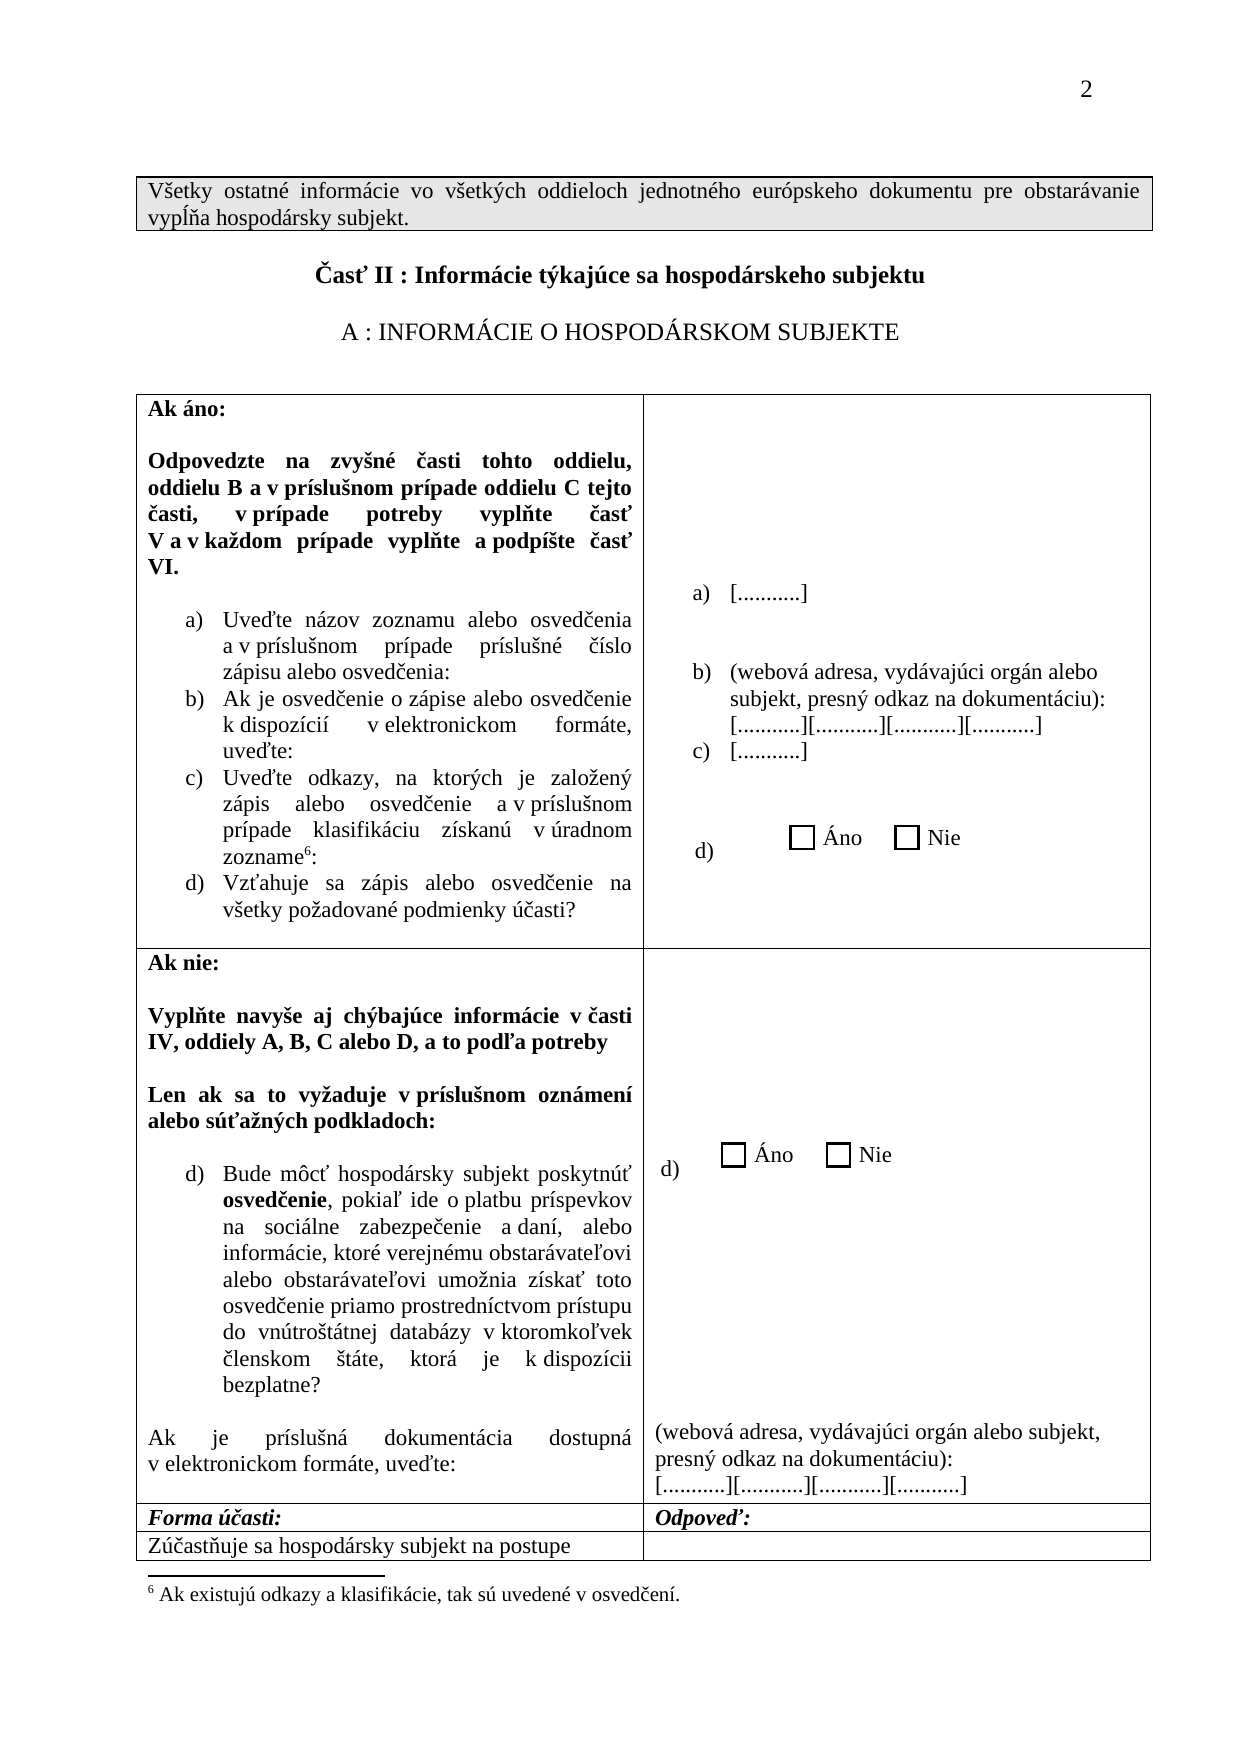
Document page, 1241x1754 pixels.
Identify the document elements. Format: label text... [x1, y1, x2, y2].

table_header [...........] (webová adresa, vydávajúci orgán alebo subjekt, presný odkaz na dokumentáciu): [...........][...........][...........][...........] [...........] d) [644, 395, 1150, 948]
text A : INFORMÁCIE O HOSPODÁRSKOM SUBJEKTE [148, 317, 1093, 346]
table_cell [137, 1532, 643, 1559]
table_header Ak áno: Odpovedzte na zvyšné časti tohto oddielu, oddielu B a v príslušnom prípade oddielu C tejto časti, v prípade potreby vyplňte časť V a v každom prípade vyplňte a podpíšte časť VI. Uveďte názov zoznamu alebo osvedčenia a v príslušnom prípade príslušné číslo zápisu alebo osvedčenia: Ak je osvedčenie o zápise alebo osvedčenie k dispozícií v elektronickom formáte, uveďte: Uveďte odkazy, na ktorých je založený zápis alebo osvedčenie a v príslušnom prípade klasifikáciu získanú v úradnom zozname: Vzťahuje sa zápis alebo osvedčenie na všetky požadované podmienky účasti? [137, 395, 643, 948]
table_cell [644, 1532, 1150, 1559]
text Časť II : Informácie týkajúce sa hospodárskeho subjektu [148, 260, 1093, 289]
table_cell Odpoveď: [644, 1504, 1150, 1531]
table_cell Forma účasti: [137, 1504, 643, 1531]
table_header Všetky ostatné informácie vo všetkých oddieloch jednotného európskeho dokumentu pre obstarávanie vypĺňa hospodársky subjekt. [137, 178, 1152, 230]
table_cell d) (webová adresa, vydávajúci orgán alebo subjekt, presný odkaz na dokumentáciu): [...........][...........][...........][...........] [644, 949, 1150, 1503]
table_cell Ak nie: Vyplňte navyše aj chýbajúce informácie v časti IV, oddiely A, B, C alebo D, a to podľa potreby Len ak sa to vyžaduje v príslušnom oznámení alebo súťažných podkladoch: Bude môcť hospodársky subjekt poskytnúť osvedčenie, pokiaľ ide o platbu príspevkov na sociálne zabezpečenie a daní, alebo informácie, ktoré verejnému obstarávateľovi alebo obstarávateľovi umožnia získať toto osvedčenie priamo prostredníctvom prístupu do vnútroštátnej databázy v ktoromkoľvek členskom štáte, ktorá je k dispozícii bezplatne? Ak je príslušná dokumentácia dostupná v elektronickom formáte, uveďte: [137, 949, 643, 1503]
